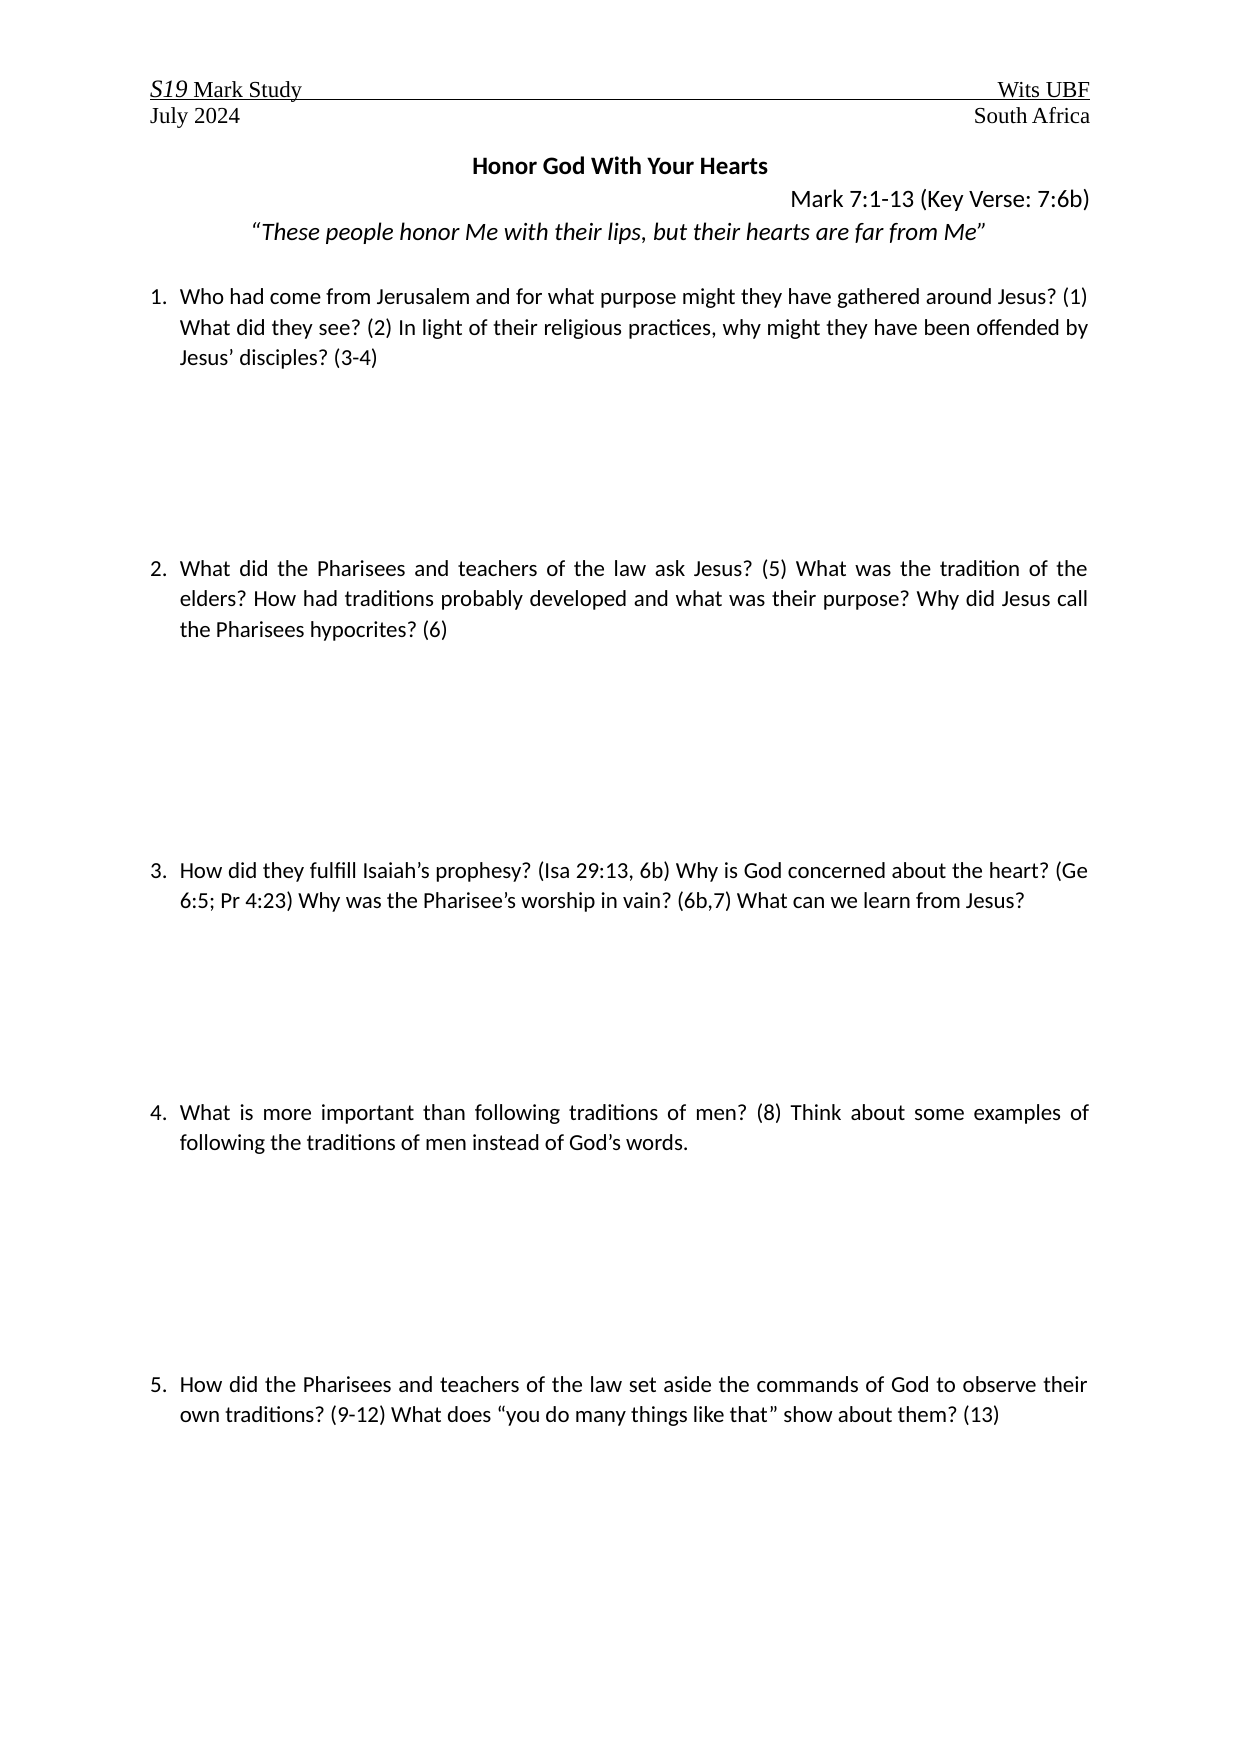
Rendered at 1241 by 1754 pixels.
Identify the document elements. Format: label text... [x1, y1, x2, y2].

list How did they fulfill Isaiah’s prophesy? (Isa 29:13, 6b) Why is God concerned about the heart? (Ge 6:5; Pr 4:23) Why was the Pharisee’s worship in vain? (6b,7) What can we learn from Jesus? [150, 856, 1090, 915]
list What did the Pharisees and teachers of the law ask Jesus? (5) What was the tradition of the elders? How had traditions probably developed and what was their purpose? Why did Jesus call the Pharisees hypocrites? (6) [150, 554, 1090, 643]
list Who had come from Jerusalem and for what purpose might they have gathered around Jesus? (1) What did they see? (2) In light of their religious practices, why might they have been offended by Jesus’ disciples? (3-4) [150, 282, 1090, 371]
list Honor God With Your Hearts [150, 150, 1090, 181]
list Mark 7:1-13 (Key Verse: 7:6b) [150, 183, 1090, 213]
list What is more important than following traditions of men? (8) Think about some examples of following the traditions of men instead of God’s words. [150, 1098, 1090, 1156]
list How did the Pharisees and teachers of the law set aside the commands of God to observe their own traditions? (9-12) What does “you do many things like that” show about them? (13) [150, 1370, 1090, 1428]
list “These people honor Me with their lips, but their hearts are far from Me” [150, 216, 1090, 246]
